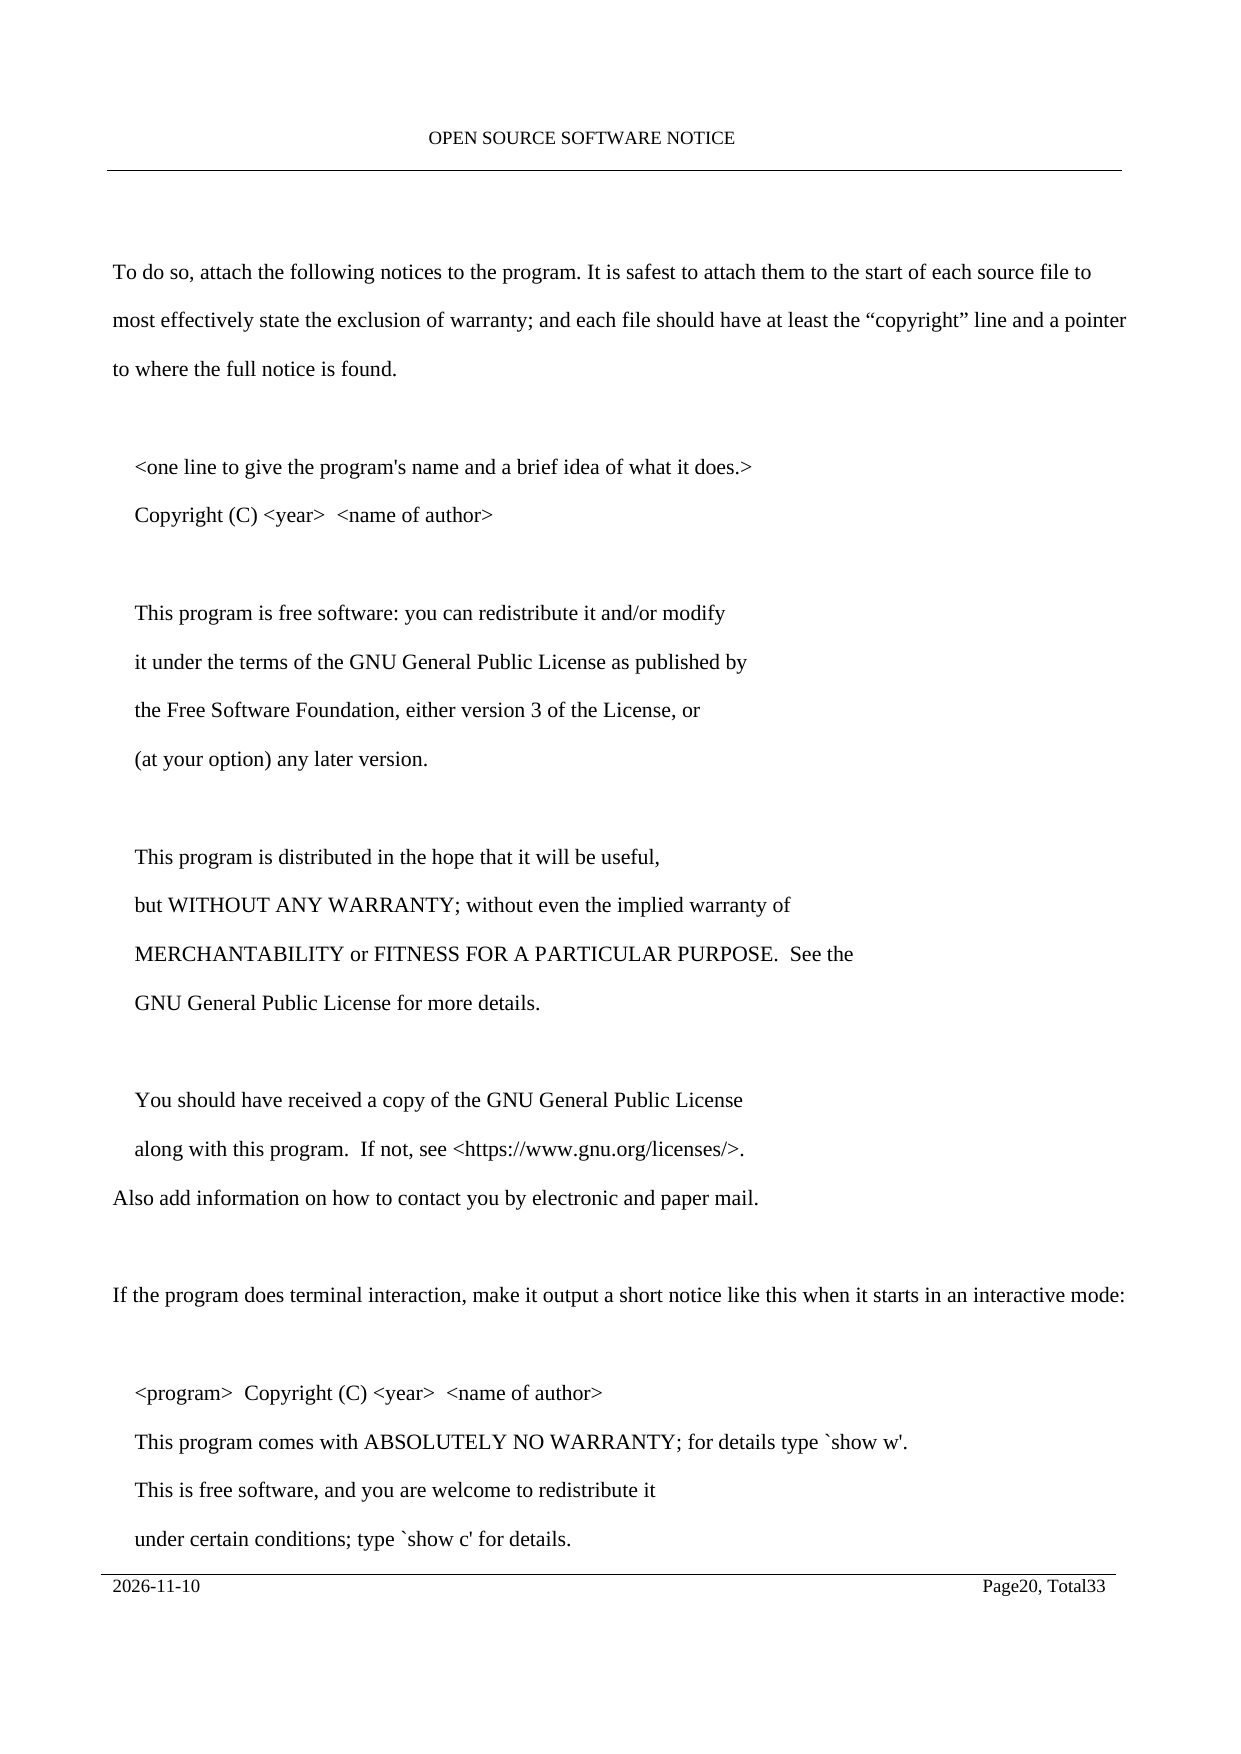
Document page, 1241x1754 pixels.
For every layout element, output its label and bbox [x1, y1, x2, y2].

text [112, 206, 1128, 1555]
